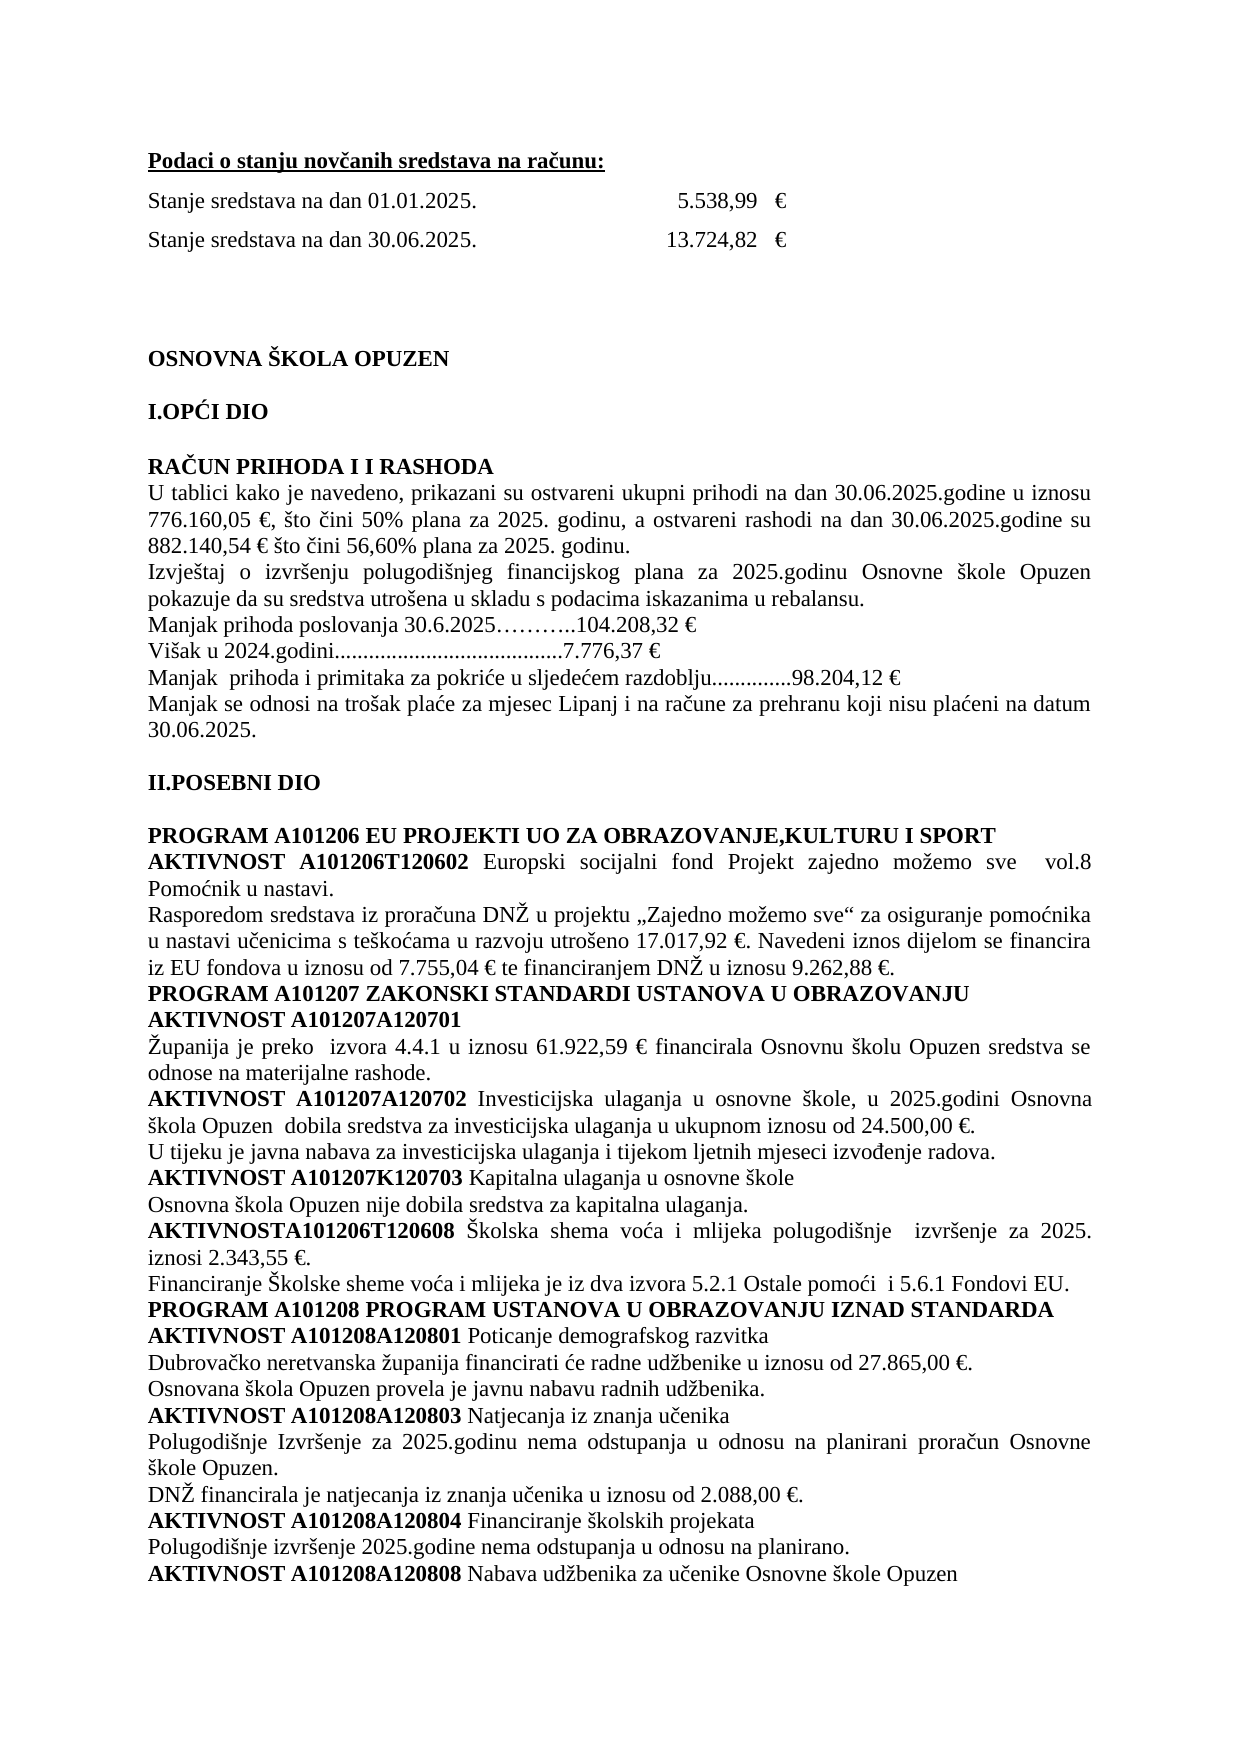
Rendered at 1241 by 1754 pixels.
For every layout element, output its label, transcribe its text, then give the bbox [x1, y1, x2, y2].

text U tijeku je javna nabava za investicijska ulaganja i tijekom ljetnih mjeseci izvođenje radova. [148, 1138, 1093, 1164]
text RAČUN PRIHODA I I RASHODA [148, 453, 1093, 479]
text AKTIVNOST A101208A120808 Nabava udžbenika za učenike Osnovne škole Opuzen [148, 1560, 1093, 1586]
text PROGRAM A101206 EU PROJEKTI UO ZA OBRAZOVANJE,KULTURU I SPORT [148, 822, 1093, 848]
text Osnovana škola Opuzen provela je javnu nabavu radnih udžbenika. [148, 1375, 1093, 1402]
text PROGRAM A101208 PROGRAM USTANOVA U OBRAZOVANJU IZNAD STANDARDA [148, 1296, 1093, 1323]
text Stanje sredstava na dan 30.06.2025. 13.724,82 € [148, 227, 1093, 253]
text PROGRAM A101207 ZAKONSKI STANDARDI USTANOVA U OBRAZOVANJU [148, 980, 1093, 1006]
text AKTIVNOST A101208A120803 Natjecanja iz znanja učenika [148, 1402, 1093, 1428]
text AKTIVNOST A101207A120702 Investicijska ulaganja u osnovne škole, u 2025.godini Osnovna škola Opuzen dobila sredstva za investicijska ulaganja u ukupnom iznosu od 24.500,00 €. [148, 1085, 1093, 1138]
text Dubrovačko neretvanska županija financirati će radne udžbenike u iznosu od 27.865,00 €. [148, 1349, 1093, 1375]
text Osnovna škola Opuzen nije dobila sredstva za kapitalna ulaganja. [148, 1191, 1093, 1217]
text Izvještaj o izvršenju polugodišnjeg financijskog plana za 2025.godinu Osnovne škole Opuzen pokazuje da su sredstva utrošena u skladu s podacima iskazanima u rebalansu. [148, 558, 1093, 611]
text Županija je preko izvora 4.4.1 u iznosu 61.922,59 € financirala Osnovnu školu Opuzen sredstva se odnose na materijalne rashode. [148, 1033, 1093, 1085]
text AKTIVNOST A101208A120804 Financiranje školskih projekata [148, 1507, 1093, 1533]
text AKTIVNOST A101207A120701 [148, 1006, 1093, 1033]
text AKTIVNOSTA101206T120608 Školska shema voća i mlijeka polugodišnje izvršenje za 2025. iznosi 2.343,55 €. [148, 1217, 1093, 1270]
text Manjak prihoda i primitaka za pokriće u sljedećem razdoblju..............98.204,12 € [148, 664, 1093, 690]
text I.OPĆI DIO [148, 398, 1093, 424]
text OSNOVNA ŠKOLA OPUZEN [148, 345, 1093, 371]
text Financiranje Školske sheme voća i mlijeka je iz dva izvora 5.2.1 Ostale pomoći i 5.6.1 Fondovi EU. [148, 1270, 1093, 1296]
text AKTIVNOST A101207K120703 Kapitalna ulaganja u osnovne škole [148, 1164, 1093, 1191]
text Podaci o stanju novčanih sredstava na računu: [148, 148, 1093, 174]
text DNŽ financirala je natjecanja iz znanja učenika u iznosu od 2.088,00 €. [148, 1481, 1093, 1507]
text U tablici kako je navedeno, prikazani su ostvareni ukupni prihodi na dan 30.06.2025.godine u iznosu 776.160,05 €, što čini 50% plana za 2025. godinu, a ostvareni rashodi na dan 30.06.2025.godine su 882.140,54 € što čini 56,60% plana za 2025. godinu. [148, 479, 1093, 558]
text Rasporedom sredstava iz proračuna DNŽ u projektu „Zajedno možemo sve“ za osiguranje pomoćnika u nastavi učenicima s teškoćama u razvoju utrošeno 17.017,92 €. Navedeni iznos dijelom se financira iz EU fondova u iznosu od 7.755,04 € te financiranjem DNŽ u iznosu 9.262,88 €. [148, 901, 1093, 980]
text Polugodišnje izvršenje 2025.godine nema odstupanja u odnosu na planirano. [148, 1533, 1093, 1560]
text Manjak se odnosi na trošak plaće za mjesec Lipanj i na račune za prehranu koji nisu plaćeni na datum 30.06.2025. [148, 690, 1093, 743]
text Polugodišnje Izvršenje za 2025.godinu nema odstupanja u odnosu na planirani proračun Osnovne škole Opuzen. [148, 1428, 1093, 1481]
text Višak u 2024.godini........................................7.776,37 € [148, 637, 1093, 664]
text II.POSEBNI DIO [148, 769, 1093, 796]
text Manjak prihoda poslovanja 30.6.2025………..104.208,32 € [148, 611, 1093, 637]
text AKTIVNOST A101206T120602 Europski socijalni fond Projekt zajedno možemo sve vol.8 Pomoćnik u nastavi. [148, 848, 1093, 901]
text Stanje sredstava na dan 01.01.2025. 5.538,99 € [148, 187, 1093, 213]
text AKTIVNOST A101208A120801 Poticanje demografskog razvitka [148, 1323, 1093, 1349]
